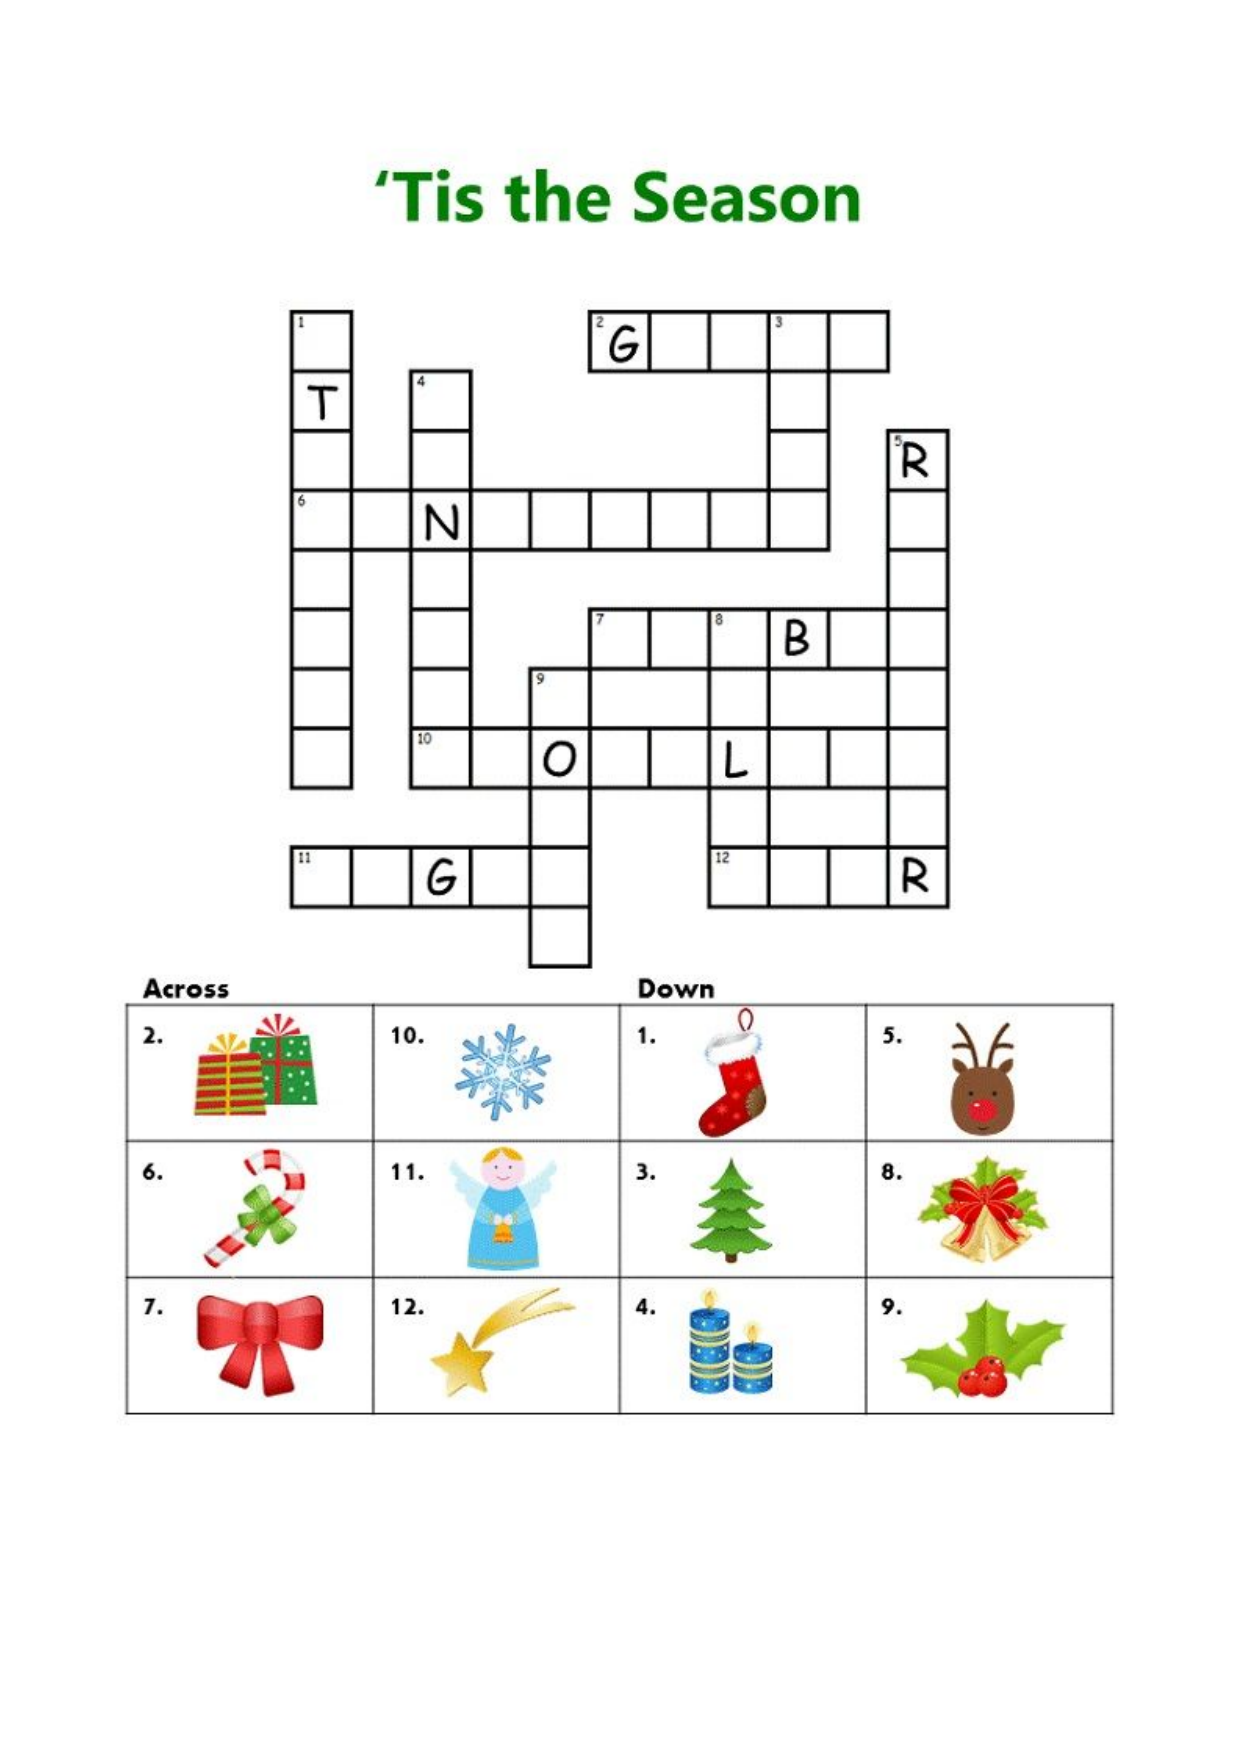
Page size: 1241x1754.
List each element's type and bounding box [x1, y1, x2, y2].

picture [92, 75, 1148, 1482]
